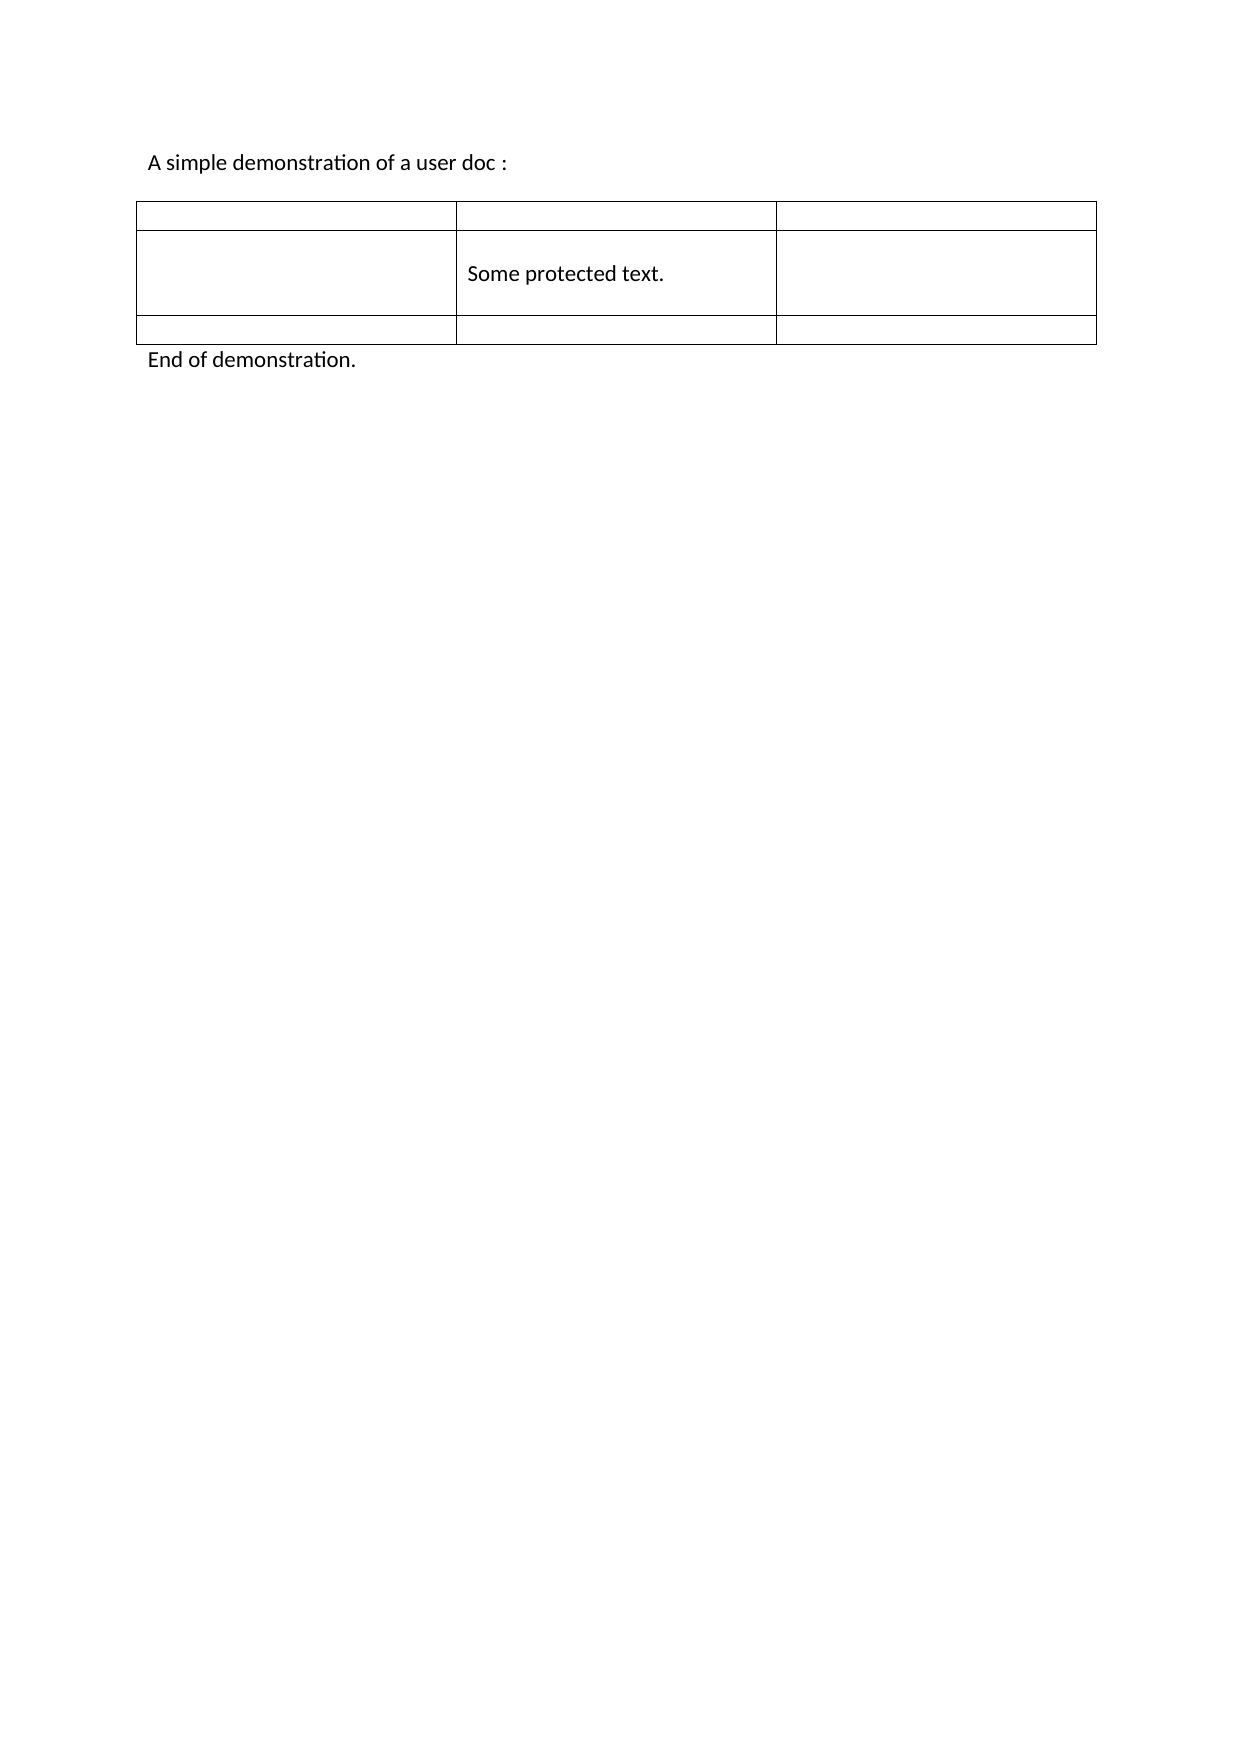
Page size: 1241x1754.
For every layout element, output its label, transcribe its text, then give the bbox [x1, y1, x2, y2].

table_cell [777, 231, 1096, 315]
table_header [457, 202, 776, 230]
table_cell [457, 316, 776, 344]
table_cell Some protected text. [457, 231, 776, 315]
table_header [777, 202, 1096, 230]
table_cell [137, 316, 456, 344]
table_cell [137, 231, 456, 315]
table_header [137, 202, 456, 230]
text A simple demonstration of a user doc : [148, 148, 1093, 176]
table_cell [777, 316, 1096, 344]
text End of demonstration. [148, 345, 1093, 373]
